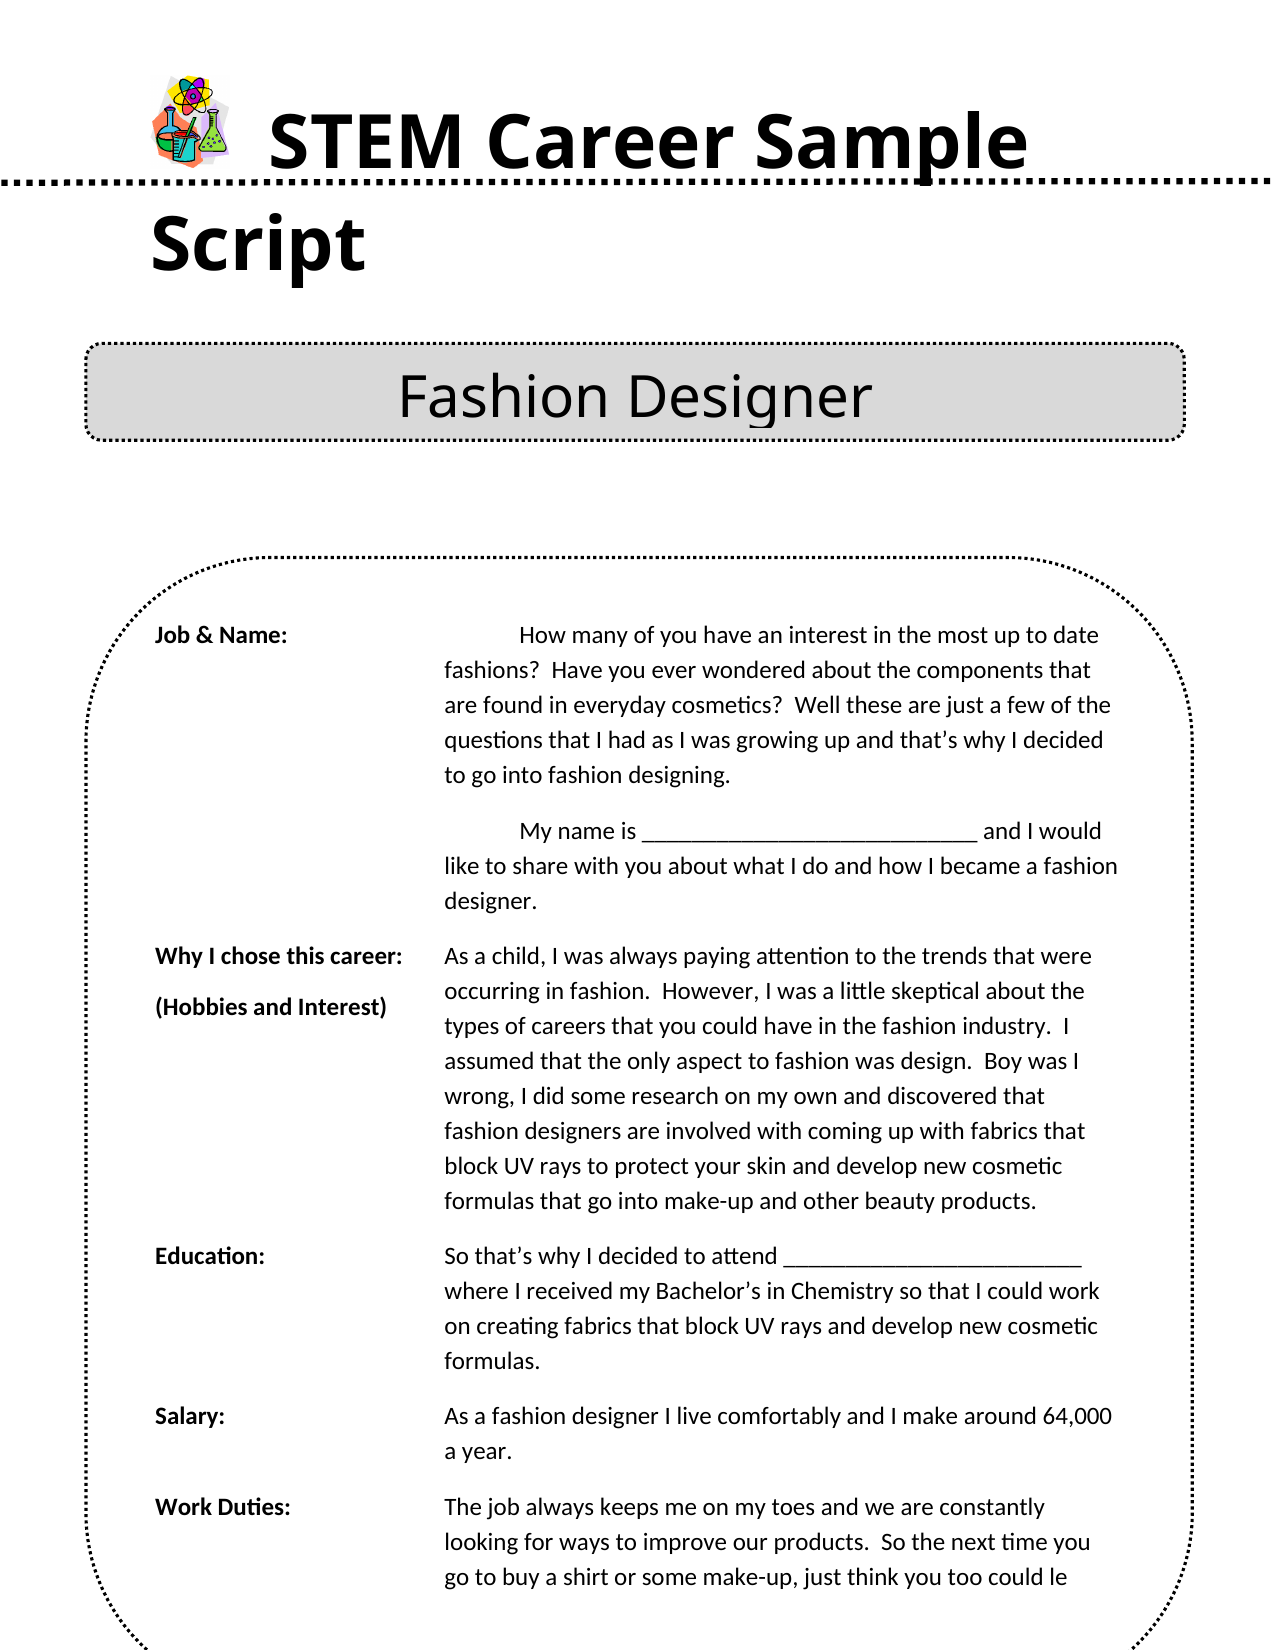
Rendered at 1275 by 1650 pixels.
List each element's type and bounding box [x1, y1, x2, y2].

picture [150, 75, 230, 169]
